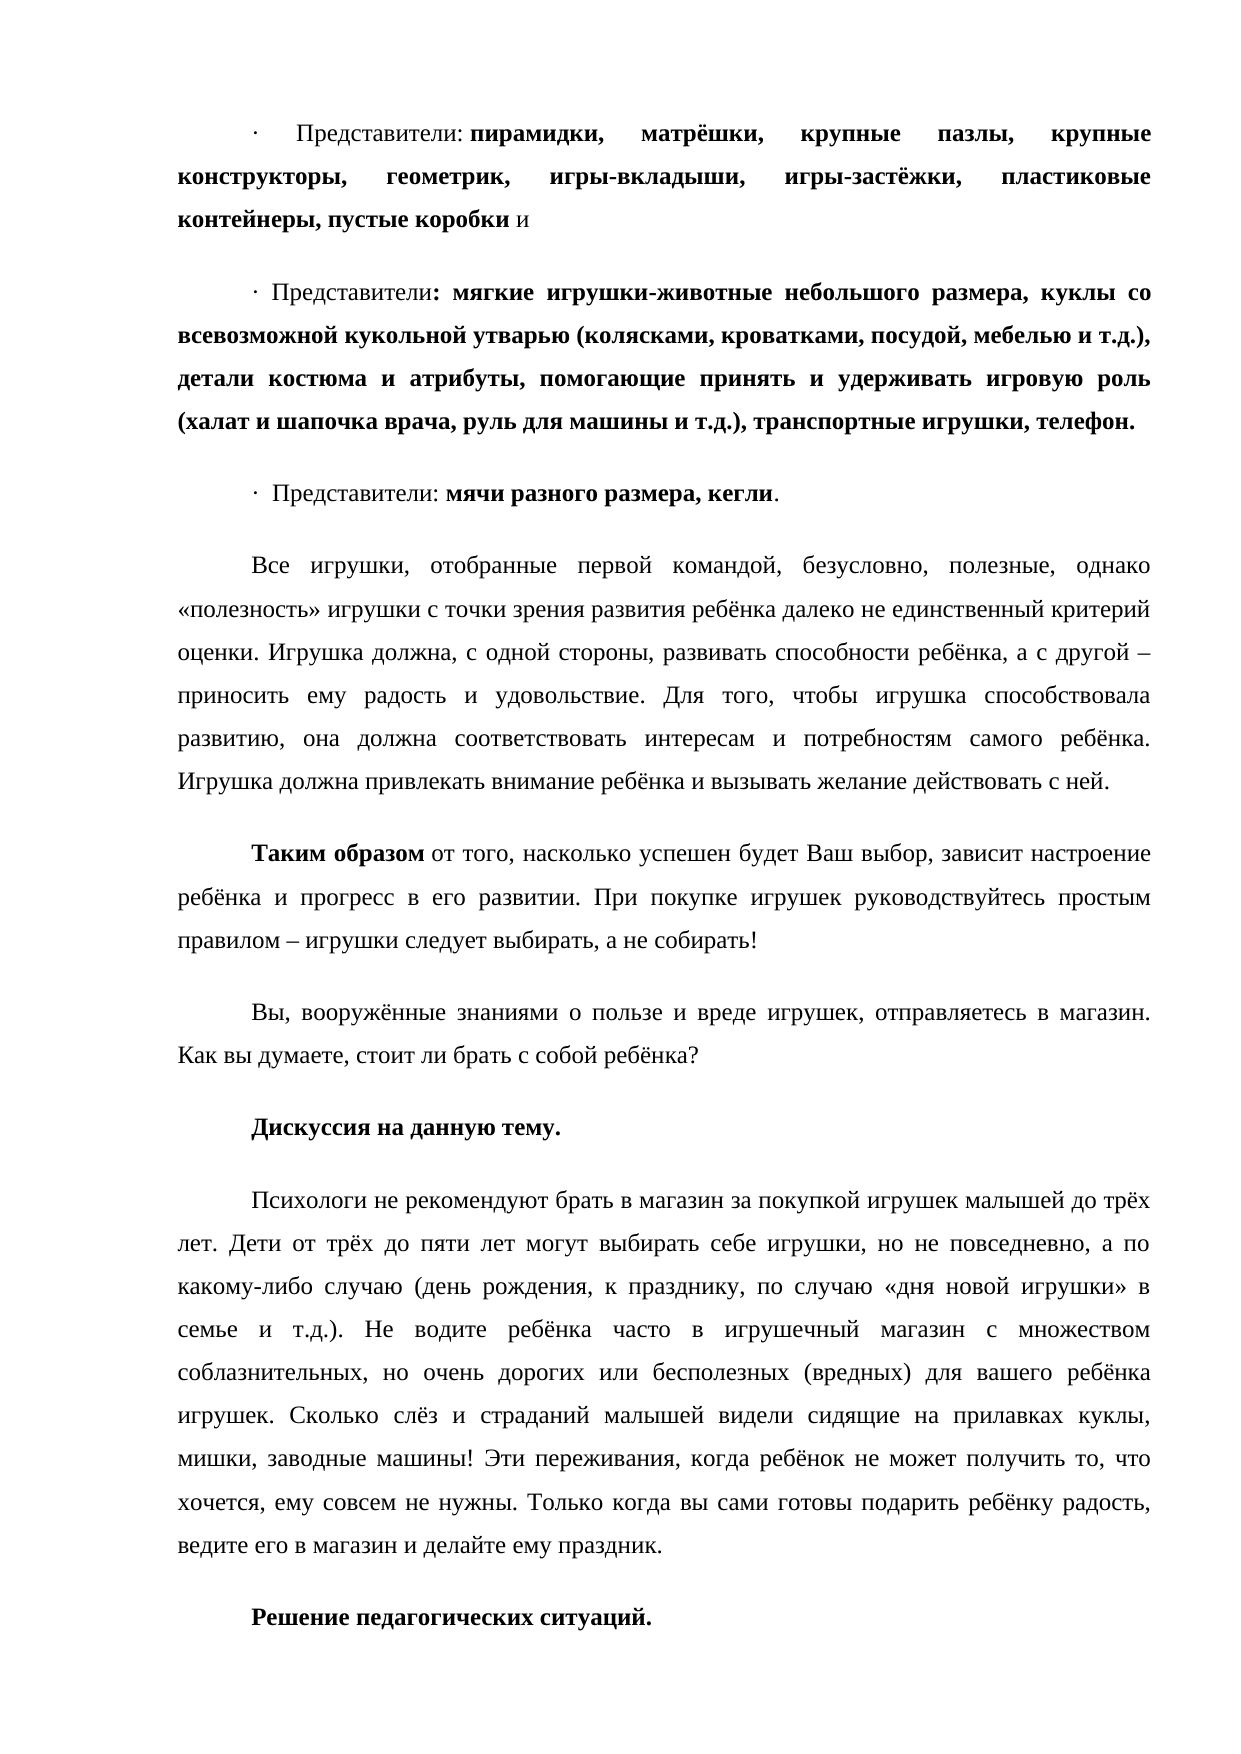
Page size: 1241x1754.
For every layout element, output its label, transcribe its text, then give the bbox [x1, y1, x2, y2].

text Таким образом от того, насколько успешен будет Ваш выбор, зависит настроение ребёнка и прогресс в его развитии. При покупке игрушек руководствуйтесь простым правилом – игрушки следует выбирать, а не собирать! [177, 838, 1152, 953]
text Психологи не рекомендуют брать в магазин за покупкой игрушек малышей до трёх лет. Дети от трёх до пяти лет могут выбирать себе игрушки, но не повседневно, а по какому-либо случаю (день рождения, к празднику, по случаю «дня новой игрушки» в семье и т.д.). Не водите ребёнка часто в игрушечный магазин с множеством соблазнительных, но очень дорогих или бесполезных (вредных) для вашего ребёнка игрушек. Сколько слёз и страданий малышей видели сидящие на прилавках куклы, мишки, заводные машины! Эти переживания, когда ребёнок не может получить то, что хочется, ему совсем не нужны. Только когда вы сами готовы подарить ребёнку радость, ведите его в магазин и делайте ему праздник. [177, 1185, 1152, 1558]
text · Представители: мячи разного размера, кегли. [177, 478, 1152, 507]
text Дискуссия на данную тему. [177, 1112, 1152, 1141]
text Вы, вооружённые знаниями о пользе и вреде игрушек, отправляетесь в магазин. Как вы думаете, стоит ли брать с собой ребёнка? [177, 997, 1152, 1069]
text · Представители: пирамидки, матрёшки, крупные пазлы, крупные конструкторы, геометрик, игры-вкладыши, игры-застёжки, пластиковые контейнеры, пустые коробки и [177, 118, 1152, 233]
text Все игрушки, отобранные первой командой, безусловно, полезные, однако «полезность» игрушки с точки зрения развития ребёнка далеко не единственный критерий оценки. Игрушка должна, с одной стороны, развивать способности ребёнка, а с другой – приносить ему радость и удовольствие. Для того, чтобы игрушка способствовала развитию, она должна соответствовать интересам и потребностям самого ребёнка. Игрушка должна привлекать внимание ребёнка и вызывать желание действовать с ней. [177, 551, 1152, 795]
text Решение педагогических ситуаций. [177, 1602, 1152, 1631]
text · Представители: мягкие игрушки-животные небольшого размера, куклы со всевозможной кукольной утварью (колясками, кроватками, посудой, мебелью и т.д.), детали костюма и атрибуты, помогающие принять и удерживать игровую роль (халат и шапочка врача, руль для машины и т.д.), транспортные игрушки, телефон. [177, 277, 1152, 435]
